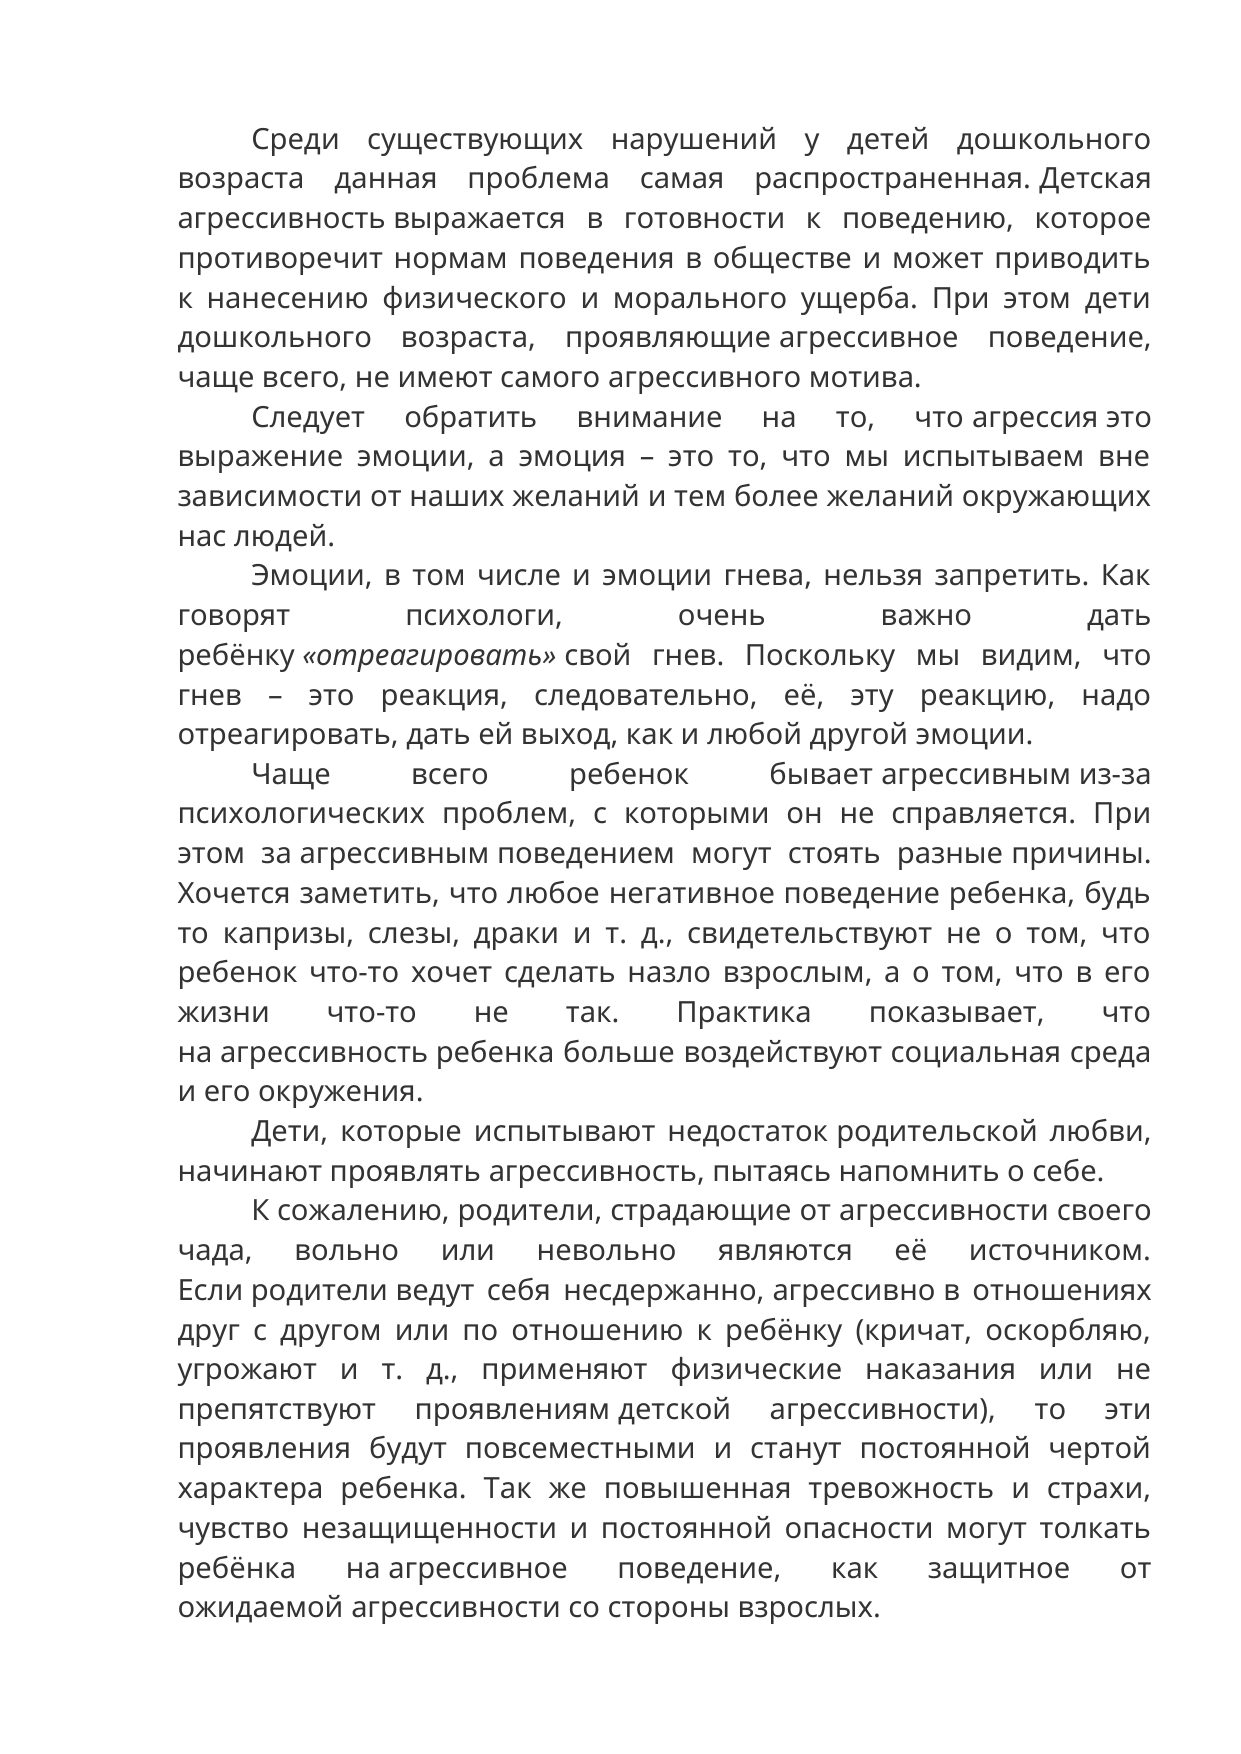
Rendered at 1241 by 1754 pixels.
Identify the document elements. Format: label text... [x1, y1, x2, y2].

text Эмоции, в том числе и эмоции гнева, нельзя запретить. Как говорят психологи, очень важно дать ребёнку «отреагировать» свой гнев. Поскольку мы видим, что гнев – это реакция, следовательно, её, эту реакцию, надо отреагировать, дать ей выход, как и любой другой эмоции. [177, 555, 1152, 753]
text Среди существующих нарушений у детей дошкольного возраста данная проблема самая распространенная. Детская агрессивность выражается в готовности к поведению, которое противоречит нормам поведения в обществе и может приводить к нанесению физического и морального ущерба. При этом дети дошкольного возраста, проявляющие агрессивное поведение, чаще всего, не имеют самого агрессивного мотива. [177, 118, 1152, 396]
text Следует обратить внимание на то, что агрессия это выражение эмоции, а эмоция – это то, что мы испытываем вне зависимости от наших желаний и тем более желаний окружающих нас людей. [177, 396, 1152, 555]
text К сожалению, родители, страдающие от агрессивности своего чада, вольно или невольно являются её источником. Если родители ведут себя несдержанно, агрессивно в отношениях друг с другом или по отношению к ребёнку (кричат, оскорбляю, угрожают и т. д., применяют физические наказания или не препятствуют проявлениям детской агрессивности), то эти проявления будут повсеместными и станут постоянной чертой характера ребенка. Так же повышенная тревожность и страхи, чувство незащищенности и постоянной опасности могут толкать ребёнка на агрессивное поведение, как защитное от ожидаемой агрессивности со стороны взрослых. [177, 1190, 1152, 1626]
text Чаще всего ребенок бывает агрессивным из-за психологических проблем, с которыми он не справляется. При этом за агрессивным поведением могут стоять разные причины. Хочется заметить, что любое негативное поведение ребенка, будь то капризы, слезы, драки и т. д., свидетельствуют не о том, что ребенок что-то хочет сделать назло взрослым, а о том, что в его жизни что-то не так. Практика показывает, что на агрессивность ребенка больше воздействуют социальная среда и его окружения. [177, 753, 1152, 1110]
text Дети, которые испытывают недостаток родительской любви, начинают проявлять агрессивность, пытаясь напомнить о себе. [177, 1110, 1152, 1190]
